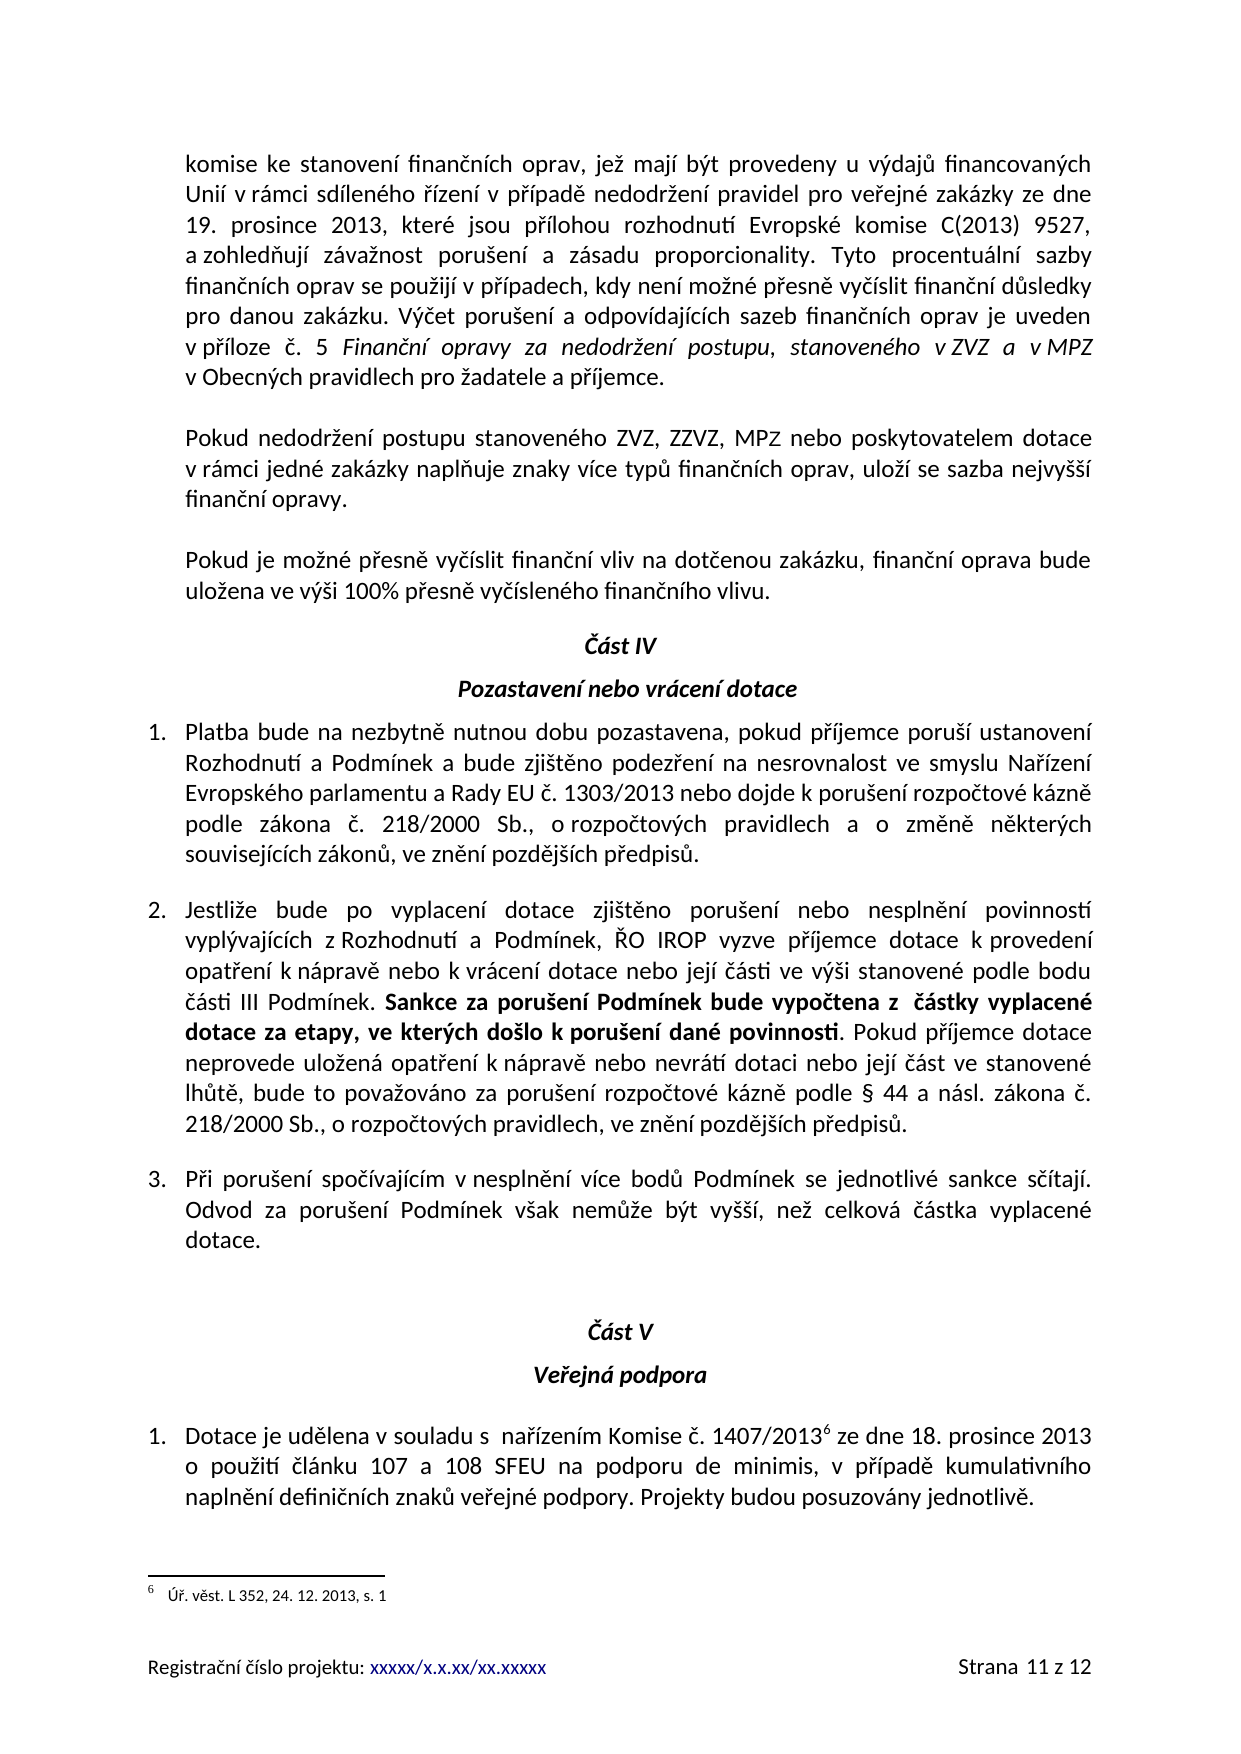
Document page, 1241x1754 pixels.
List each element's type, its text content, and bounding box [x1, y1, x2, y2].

text Pokud nedodržení postupu stanoveného ZVZ, ZZVZ, MPZ nebo poskytovatelem dotace v rámci jedné zakázky naplňuje znaky více typů finančních oprav, uloží se sazba nejvyšší finanční opravy. [185, 422, 1092, 514]
list Jestliže bude po vyplacení dotace zjištěno porušení nebo nesplnění povinností vyplývajících z Rozhodnutí a Podmínek, ŘO IROP vyzve příjemce dotace k provedení opatření k nápravě nebo k vrácení dotace nebo její části ve výši stanovené podle bodu části III Podmínek. Sankce za porušení Podmínek bude vypočtena z částky vyplacené dotace za etapy, ve kterých došlo k porušení dané povinnosti. Pokud příjemce dotace neprovede uložená opatření k nápravě nebo nevrátí dotaci nebo její část ve stanovené lhůtě, bude to považováno za porušení rozpočtové kázně podle § 44 a násl. zákona č. 218/2000 Sb., o rozpočtových pravidlech, ve znění pozdějších předpisů. [148, 894, 1092, 1138]
text Veřejná podpora [148, 1359, 1092, 1389]
list Dotace je udělena v souladu s nařízením Komise č. 1407/2013 ze dne 18. prosince 2013 o použití článku 107 a 108 SFEU na podporu de minimis, v případě kumulativního naplnění definičních znaků veřejné podpory. Projekty budou posuzovány jednotlivě. [148, 1420, 1092, 1512]
list Při porušení spočívajícím v nesplnění více bodů Podmínek se jednotlivé sankce sčítají. Odvod za porušení Podmínek však nemůže být vyšší, než celková částka vyplacené dotace. [148, 1163, 1092, 1255]
text Pokud je možné přesně vyčíslit finanční vliv na dotčenou zakázku, finanční oprava bude uložena ve výši 100% přesně vyčísleného finančního vlivu. [185, 544, 1092, 606]
text Část V [148, 1316, 1092, 1346]
list Platba bude na nezbytně nutnou dobu pozastavena, pokud příjemce poruší ustanovení Rozhodnutí a Podmínek a bude zjištěno podezření na nesrovnalost ve smyslu Nařízení Evropského parlamentu a Rady EU č. 1303/2013 nebo dojde k porušení rozpočtové kázně podle zákona č. 218/2000 Sb., o rozpočtových pravidlech a o změně některých souvisejících zákonů, ve znění pozdějších předpisů. [148, 717, 1092, 869]
text Pozastavení nebo vrácení dotace [162, 673, 1093, 704]
text Část IV [148, 631, 1092, 661]
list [148, 148, 1092, 392]
